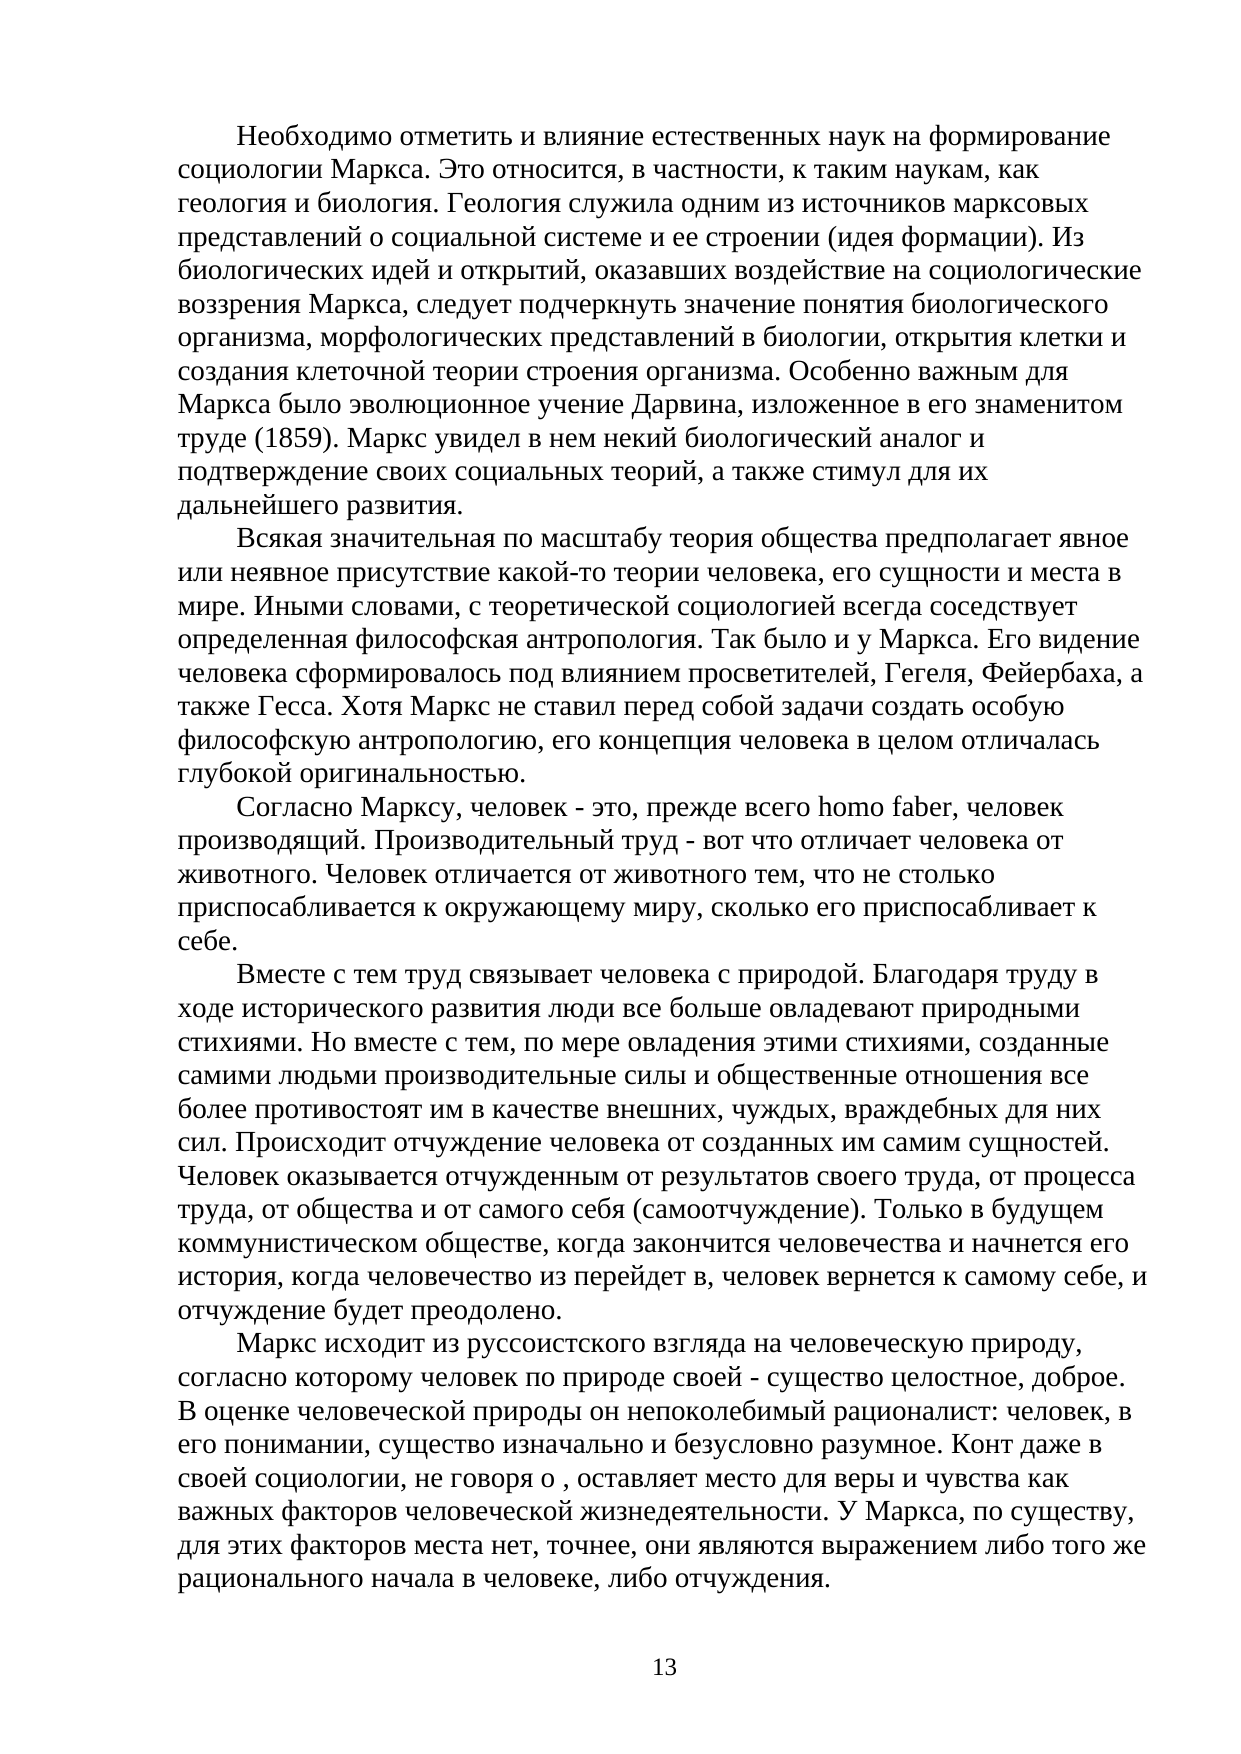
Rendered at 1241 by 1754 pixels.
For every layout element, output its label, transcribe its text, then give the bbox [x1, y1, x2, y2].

text Вместе с тем труд связывает человека с природой. Благодаря труду в ходе исторического развития люди все больше овладевают природными стихиями. Но вместе с тем, по мере овладения этими стихиями, созданные самими людьми производительные силы и общественные отношения все более противостоят им в качестве внешних, чуждых, враждебных для них сил. Происходит отчуждение человека от созданных им самим сущностей. Человек оказывается отчужденным от результатов своего труда, от процесса труда, от общества и от самого себя (самоотчуждение). Только в будущем коммунистическом обществе, когда закончится человечества и начнется его история, когда человечество из перейдет в, человек вернется к самому себе, и отчуждение будет преодолено. [177, 957, 1152, 1326]
text Необходимо отметить и влияние естественных наук на формирование социологии Маркса. Это относится, в частности, к таким наукам, как геология и биология. Геология служила одним из источников марксовых представлений о социальной системе и ее строении (идея формации). Из биологических идей и открытий, оказавших воздействие на социологические воззрения Маркса, следует подчеркнуть значение понятия биологического организма, морфологических представлений в биологии, открытия клетки и создания клеточной теории строения организма. Особенно важным для Маркса было эволюционное учение Дарвина, изложенное в его знаменитом труде (1859). Маркс увидел в нем некий биологический аналог и подтверждение своих социальных теорий, а также стимул для их дальнейшего развития. [177, 118, 1152, 521]
text Маркс исходит из руссоистского взгляда на человеческую природу, согласно которому человек по природе своей - существо целостное, доброе. В оценке человеческой природы он непоколебимый рационалист: человек, в его понимании, существо изначально и безусловно разумное. Конт даже в своей социологии, не говоря о , оставляет место для веры и чувства как важных факторов человеческой жизнедеятельности. У Маркса, по существу, для этих факторов места нет, точнее, они являются выражением либо того же рационального начала в человеке, либо отчуждения. [177, 1326, 1152, 1594]
text Всякая значительная по масштабу теория общества предполагает явное или неявное присутствие какой-то теории человека, его сущности и места в мире. Иными словами, с теоретической социологией всегда соседствует определенная философская антропология. Так было и у Маркса. Его видение человека сформировалось под влиянием просветителей, Гегеля, Фейербаха, а также Гесса. Хотя Маркс не ставил перед собой задачи создать особую философскую антропологию, его концепция человека в целом отличалась глубокой оригинальностью. [177, 521, 1152, 789]
text Согласно Марксу, человек - это, прежде всего homo faber, человек производящий. Производительный труд - вот что отличает человека от животного. Человек отличается от животного тем, что не столько приспосабливается к окружающему миру, сколько его приспосабливает к себе. [177, 789, 1152, 957]
